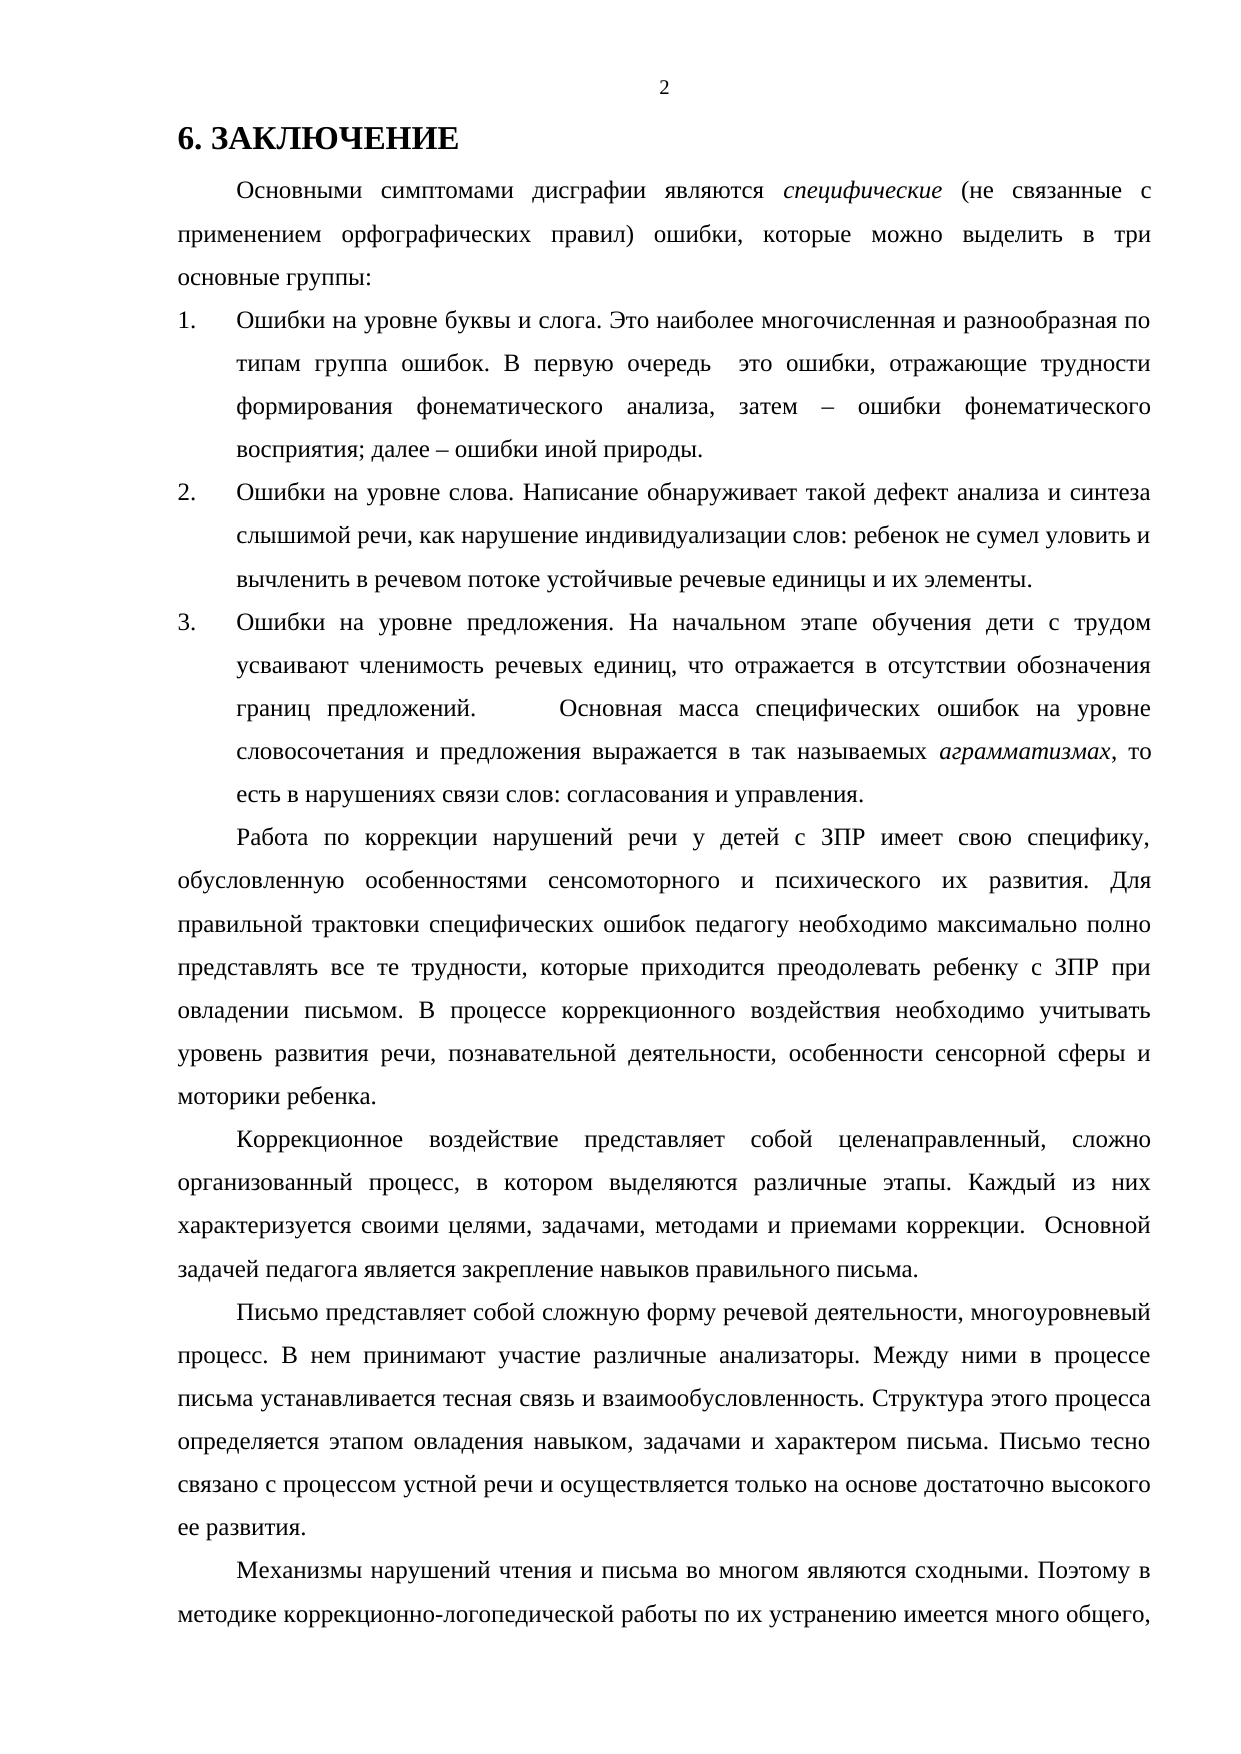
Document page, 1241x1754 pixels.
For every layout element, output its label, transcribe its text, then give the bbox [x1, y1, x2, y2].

text Письмо представляет собой сложную форму речевой деятельности, многоуровневый процесс. В нем принимают участие различные анализаторы. Между ними в процессе письма устанавливается тесная связь и взаимообусловленность. Структура этого процесса определяется этапом овладения навыком, задачами и характером письма. Письмо тесно связано с процессом устной речи и осуществляется только на основе достаточно высокого ее развития. [177, 1297, 1152, 1541]
text Основными симптомами дисграфии являются специфические (не связанные с применением орфографических правил) ошибки, которые можно выделить в три основные группы: [177, 176, 1152, 291]
list Ошибки на уровне буквы и слога. Это наиболее многочисленная и разнообразная по типам группа ошибок. В первую очередь это ошибки, отражающие трудности формирования фонематического анализа, затем – ошибки фонематического восприятия; далее – ошибки иной природы. [177, 305, 1152, 463]
list Ошибки на уровне слова. Написание обнаруживает такой дефект анализа и синтеза слышимой речи, как нарушение индивидуализации слов: ребенок не сумел уловить и вычленить в речевом потоке устойчивые речевые единицы и их элементы. [177, 477, 1152, 592]
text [177, 1556, 1152, 1627]
text Работа по коррекции нарушений речи у детей с ЗПР имеет свою специфику, обусловленную особенностями сенсомоторного и психического их развития. Для правильной трактовки специфических ошибок педагогу необходимо максимально полно представлять все те трудности, которые приходится преодолевать ребенку с ЗПР при овладении письмом. В процессе коррекционного воздействия необходимо учитывать уровень развития речи, познавательной деятельности, особенности сенсорной сферы и моторики ребенка. [177, 822, 1152, 1110]
list Ошибки на уровне предложения. На начальном этапе обучения дети с трудом усваивают членимость речевых единиц, что отражается в отсутствии обозначения границ предложений. Основная масса специфических ошибок на уровне словосочетания и предложения выражается в так называемых аграмматизмах, то есть в нарушениях связи слов: согласования и управления. [177, 607, 1152, 808]
subtitle 6. ЗАКЛЮЧЕНИЕ [177, 118, 1152, 156]
text Коррекционное воздействие представляет собой целенаправленный, сложно организованный процесс, в котором выделяются различные этапы. Каждый из них характеризуется своими целями, задачами, методами и приемами коррекции. Основной задачей педагога является закрепление навыков правильного письма. [177, 1124, 1152, 1282]
